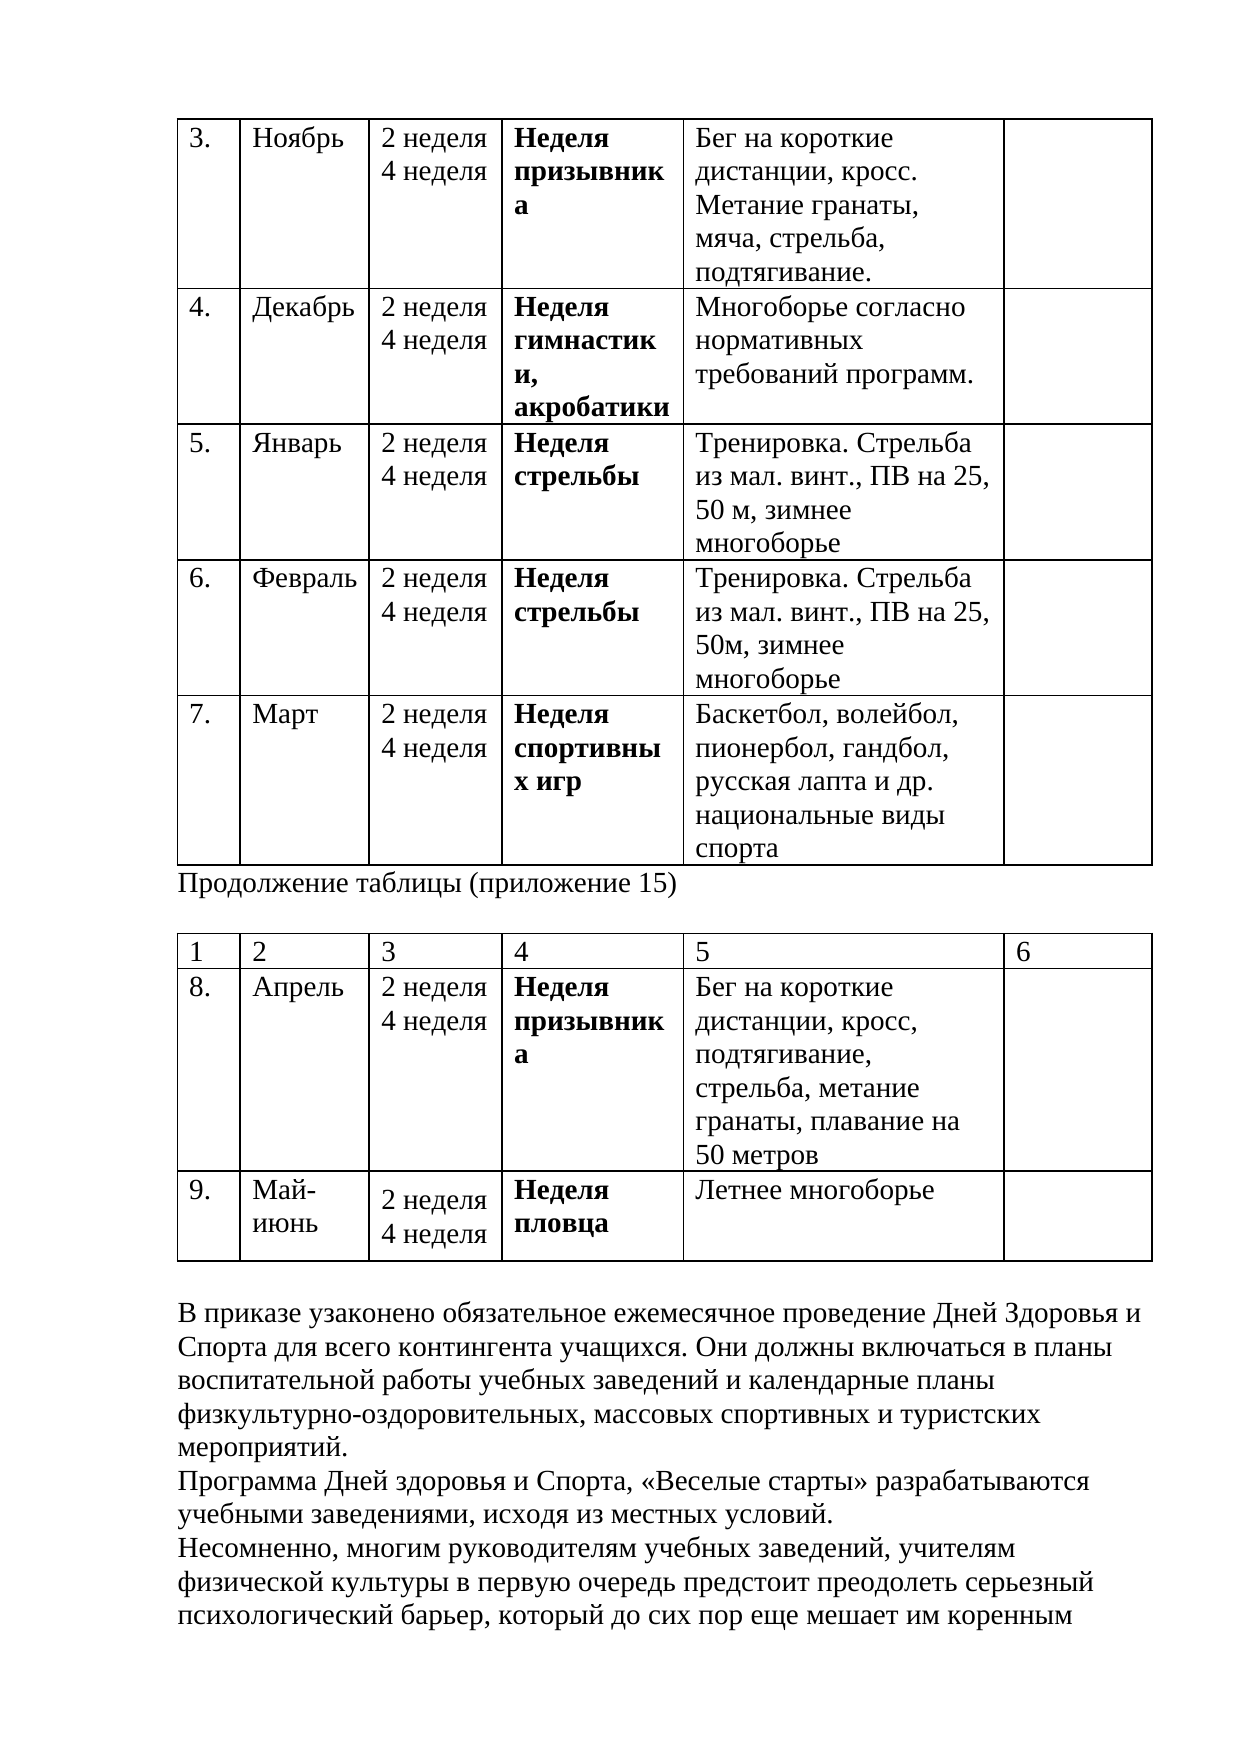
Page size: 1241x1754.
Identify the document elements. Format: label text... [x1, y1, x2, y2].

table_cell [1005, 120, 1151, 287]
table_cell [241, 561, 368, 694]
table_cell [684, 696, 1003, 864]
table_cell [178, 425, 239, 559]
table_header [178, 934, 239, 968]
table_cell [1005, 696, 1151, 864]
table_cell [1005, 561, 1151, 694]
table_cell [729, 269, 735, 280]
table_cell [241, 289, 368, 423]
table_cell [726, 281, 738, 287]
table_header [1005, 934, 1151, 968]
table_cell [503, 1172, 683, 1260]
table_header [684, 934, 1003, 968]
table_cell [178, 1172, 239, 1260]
text В приказе узаконено обязательное ежемесячное проведение Дней Здоровья и Спорта для всего контингента учащихся. Они должны включаться в планы воспитательной работы учебных заведений и календарные планы физкультурно-оздоровительных, массовых спортивных и туристских мероприятий. [177, 1295, 1151, 1463]
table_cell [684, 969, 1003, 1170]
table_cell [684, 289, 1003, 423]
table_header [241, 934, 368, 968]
text Продолжение таблицы (приложение 15) [177, 866, 1151, 899]
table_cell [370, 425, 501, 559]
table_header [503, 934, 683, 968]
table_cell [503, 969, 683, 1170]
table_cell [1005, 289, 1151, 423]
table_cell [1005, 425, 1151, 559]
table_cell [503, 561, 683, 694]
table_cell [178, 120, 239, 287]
text Программа Дней здоровья и Спорта, «Веселые старты» разрабатываются учебными заведениями, исходя из местных условий. [177, 1463, 1151, 1530]
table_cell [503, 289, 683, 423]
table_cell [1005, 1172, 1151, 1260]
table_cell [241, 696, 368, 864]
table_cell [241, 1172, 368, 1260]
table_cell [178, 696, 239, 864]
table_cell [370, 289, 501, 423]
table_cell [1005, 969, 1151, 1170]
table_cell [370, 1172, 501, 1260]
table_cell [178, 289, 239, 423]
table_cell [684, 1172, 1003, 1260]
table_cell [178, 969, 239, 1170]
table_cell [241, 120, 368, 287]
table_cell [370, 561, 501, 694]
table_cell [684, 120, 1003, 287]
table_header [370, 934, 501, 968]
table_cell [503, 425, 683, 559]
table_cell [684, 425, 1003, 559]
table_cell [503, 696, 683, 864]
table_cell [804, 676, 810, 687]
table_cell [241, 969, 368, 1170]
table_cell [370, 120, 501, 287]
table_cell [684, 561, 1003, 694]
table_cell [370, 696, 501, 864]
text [177, 1530, 1151, 1631]
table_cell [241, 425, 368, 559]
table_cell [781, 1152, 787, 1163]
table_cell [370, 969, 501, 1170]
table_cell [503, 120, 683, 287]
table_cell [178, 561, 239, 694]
